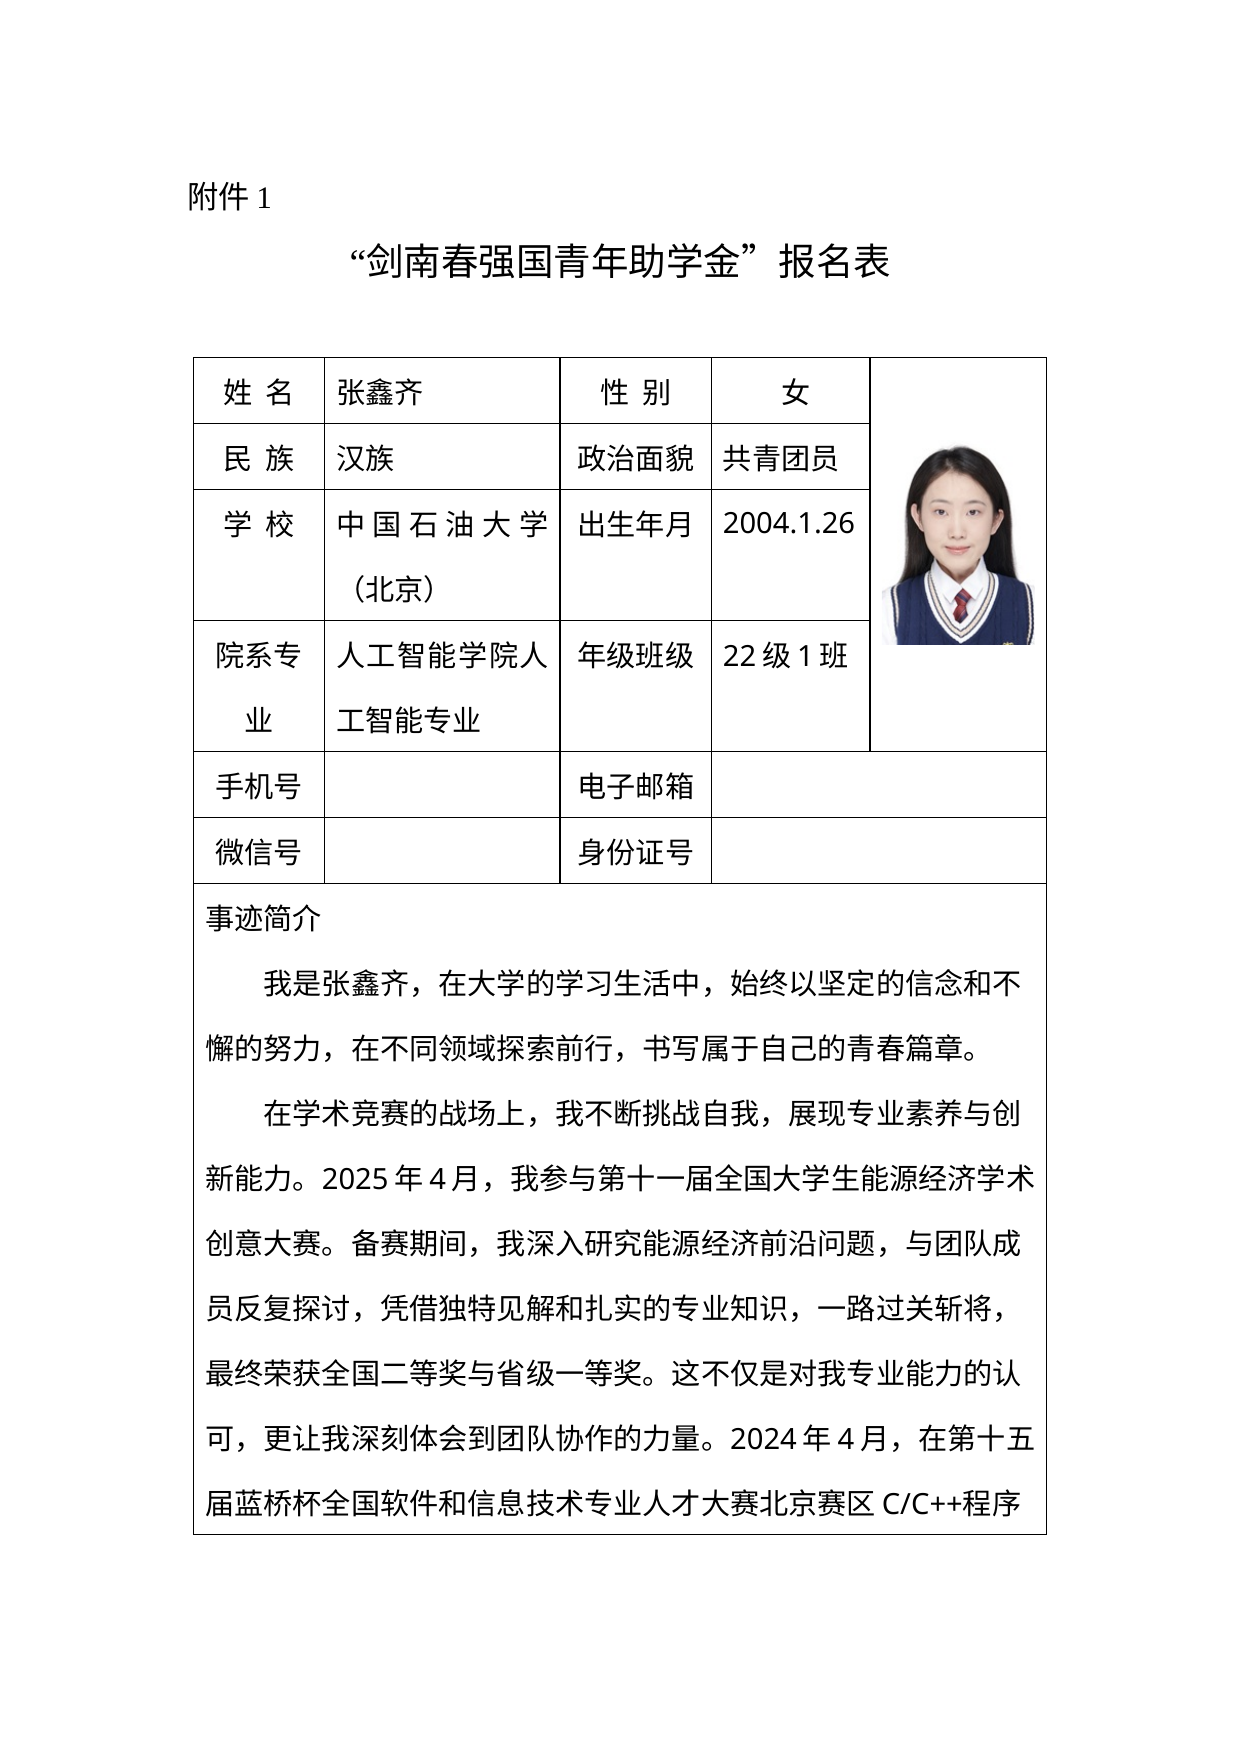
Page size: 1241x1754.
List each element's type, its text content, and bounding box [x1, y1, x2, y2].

table_cell [712, 752, 1046, 817]
table_cell 手机号 [194, 752, 324, 817]
table_cell 2004.1.26 [712, 490, 869, 620]
table_header 姓 名 [194, 358, 324, 423]
table_cell 身份证号 [561, 818, 711, 883]
table_cell 院系专业 [194, 621, 324, 751]
table_header [871, 358, 1046, 751]
table_header 张鑫齐 [325, 358, 559, 423]
table_cell 汉族 [325, 424, 559, 489]
table_cell 政治面貌 [561, 424, 711, 489]
table_header 女 [712, 358, 869, 423]
table_cell [325, 752, 559, 817]
table_cell 学 校 [194, 490, 324, 620]
text 附件1 [187, 162, 1053, 227]
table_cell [194, 884, 1046, 1534]
table_cell 出生年月 [561, 490, 711, 620]
text “剑南春强国青年助学金”报名表 [187, 227, 1053, 292]
table_cell [712, 818, 1046, 883]
table_cell 微信号 [194, 818, 324, 883]
table_cell 22级1班 [712, 621, 869, 751]
table_cell 年级班级 [561, 621, 711, 751]
table_cell 人工智能学院人工智能专业 [325, 621, 559, 751]
table_cell 民 族 [194, 424, 324, 489]
table_cell 电子邮箱 [561, 752, 711, 817]
table_cell [325, 818, 559, 883]
table_cell 共青团员 [712, 424, 869, 489]
table_header 性 别 [561, 358, 711, 423]
table_cell 中国石油大学（北京） [325, 490, 559, 620]
picture [881, 440, 1035, 645]
